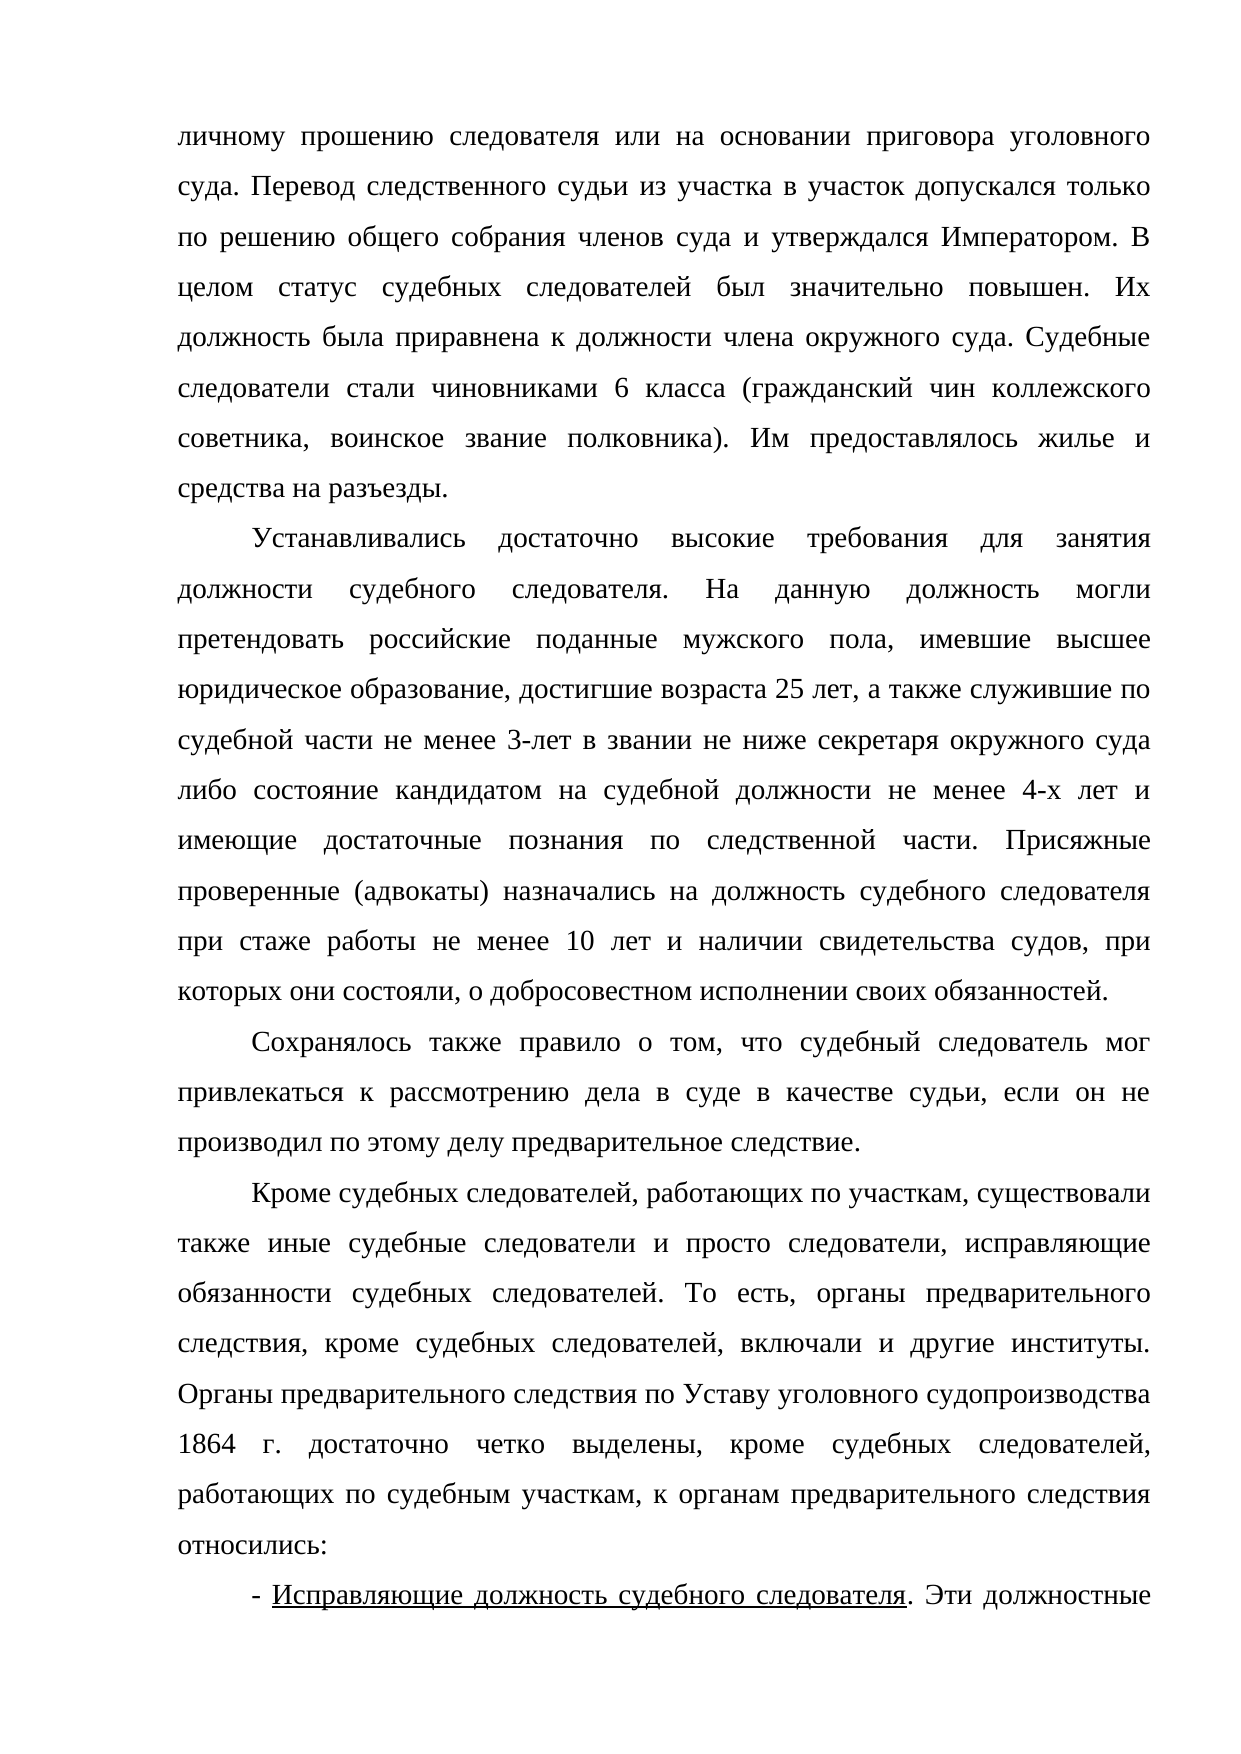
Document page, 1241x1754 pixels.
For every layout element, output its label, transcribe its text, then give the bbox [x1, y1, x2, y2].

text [177, 1577, 1152, 1611]
text Устанавливались достаточно высокие требования для занятия должности судебного следователя. На данную должность могли претендовать российские поданные мужского пола, имевшие высшее юридическое образование, достигшие возраста 25 лет, а также служившие по судебной части не менее 3-лет в звании не ниже секретаря окружного суда либо состояние кандидатом на судебной должности не менее 4-х лет и имеющие достаточные познания по следственной части. Присяжные проверенные (адвокаты) назначались на должность судебного следователя при стаже работы не менее 10 лет и наличии свидетельства судов, при которых они состояли, о добросовестном исполнении своих обязанностей. [177, 521, 1152, 1007]
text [177, 118, 1152, 504]
text Кроме судебных следователей, работающих по участкам, существовали также иные судебные следователи и просто следователи, исправляющие обязанности судебных следователей. То есть, органы предварительного следствия, кроме судебных следователей, включали и другие институты. Органы предварительного следствия по Уставу уголовного судопроизводства 1864 г. достаточно четко выделены, кроме судебных следователей, работающих по судебным участкам, к органам предварительного следствия относились: [177, 1175, 1152, 1560]
text Сохранялось также правило о том, что судебный следователь мог привлекаться к рассмотрению дела в суде в качестве судьи, если он не производил по этому делу предварительное следствие. [177, 1024, 1152, 1158]
